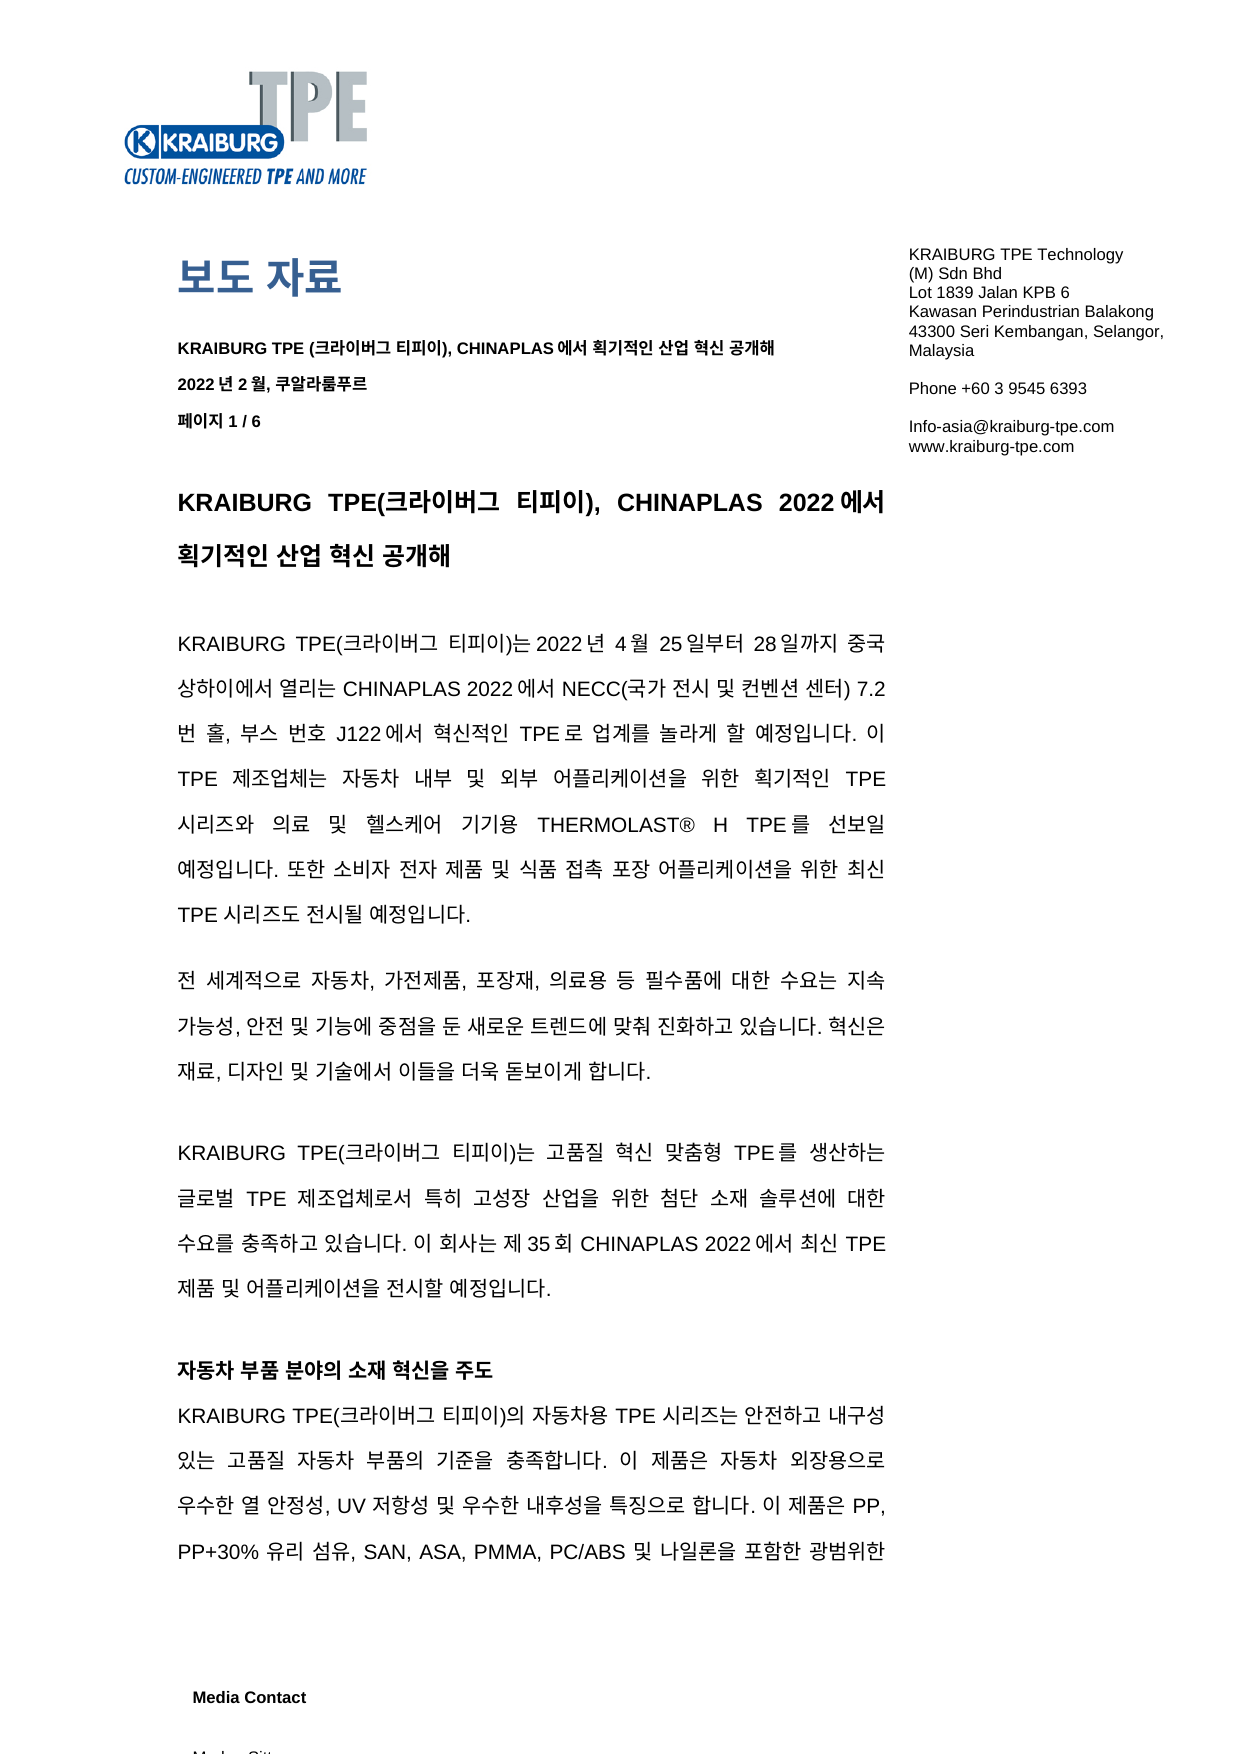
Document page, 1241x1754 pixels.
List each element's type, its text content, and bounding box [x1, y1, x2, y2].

picture [112, 55, 379, 200]
text KRAIBURG TPE(크라이버그 티피이)는 고품질 혁신 맞춤형 TPE를 생산하는 글로벌 TPE 제조업체로서 특히 고성장 산업을 위한 첨단 소재 솔루션에 대한 수요를 충족하고 있습니다. 이 회사는 제35회 CHINAPLAS 2022에서 최신 TPE 제품 및 어플리케이션을 전시할 예정입니다. [177, 1137, 886, 1303]
text 자동차 부품 분야의 소재 혁신을 주도 [177, 1354, 886, 1384]
text KRAIBURG TPE(크라이버그 티피이)는2022년 4월 25일부터 28일까지 중국 상하이에서 열리는 CHINAPLAS 2022에서 NECC(국가 전시 및 컨벤션 센터) 7.2번 홀, 부스 번호 J122에서 혁신적인 TPE로 업계를 놀라게 할 예정입니다. 이 TPE 제조업체는 자동차 내부 및 외부 어플리케이션을 위한 획기적인 TPE 시리즈와 의료 및 헬스케어 기기용 THERMOLAST® H TPE를 선보일 예정입니다. 또한 소비자 전자 제품 및 식품 접촉 포장 어플리케이션을 위한 최신 TPE 시리즈도 전시될 예정입니다. [177, 627, 886, 929]
text 전 세계적으로 자동차, 가전제품, 포장재, 의료용 등 필수품에 대한 수요는 지속 가능성, 안전 및 기능에 중점을 둔 새로운 트렌드에 맞춰 진화하고 있습니다. 혁신은 재료, 디자인 및 기술에서 이들을 더욱 돋보이게 합니다. [177, 965, 886, 1086]
text KRAIBURG TPE(크라이버그 티피이), CHINAPLAS 2022에서 획기적인 산업 혁신 공개해 [177, 482, 886, 573]
